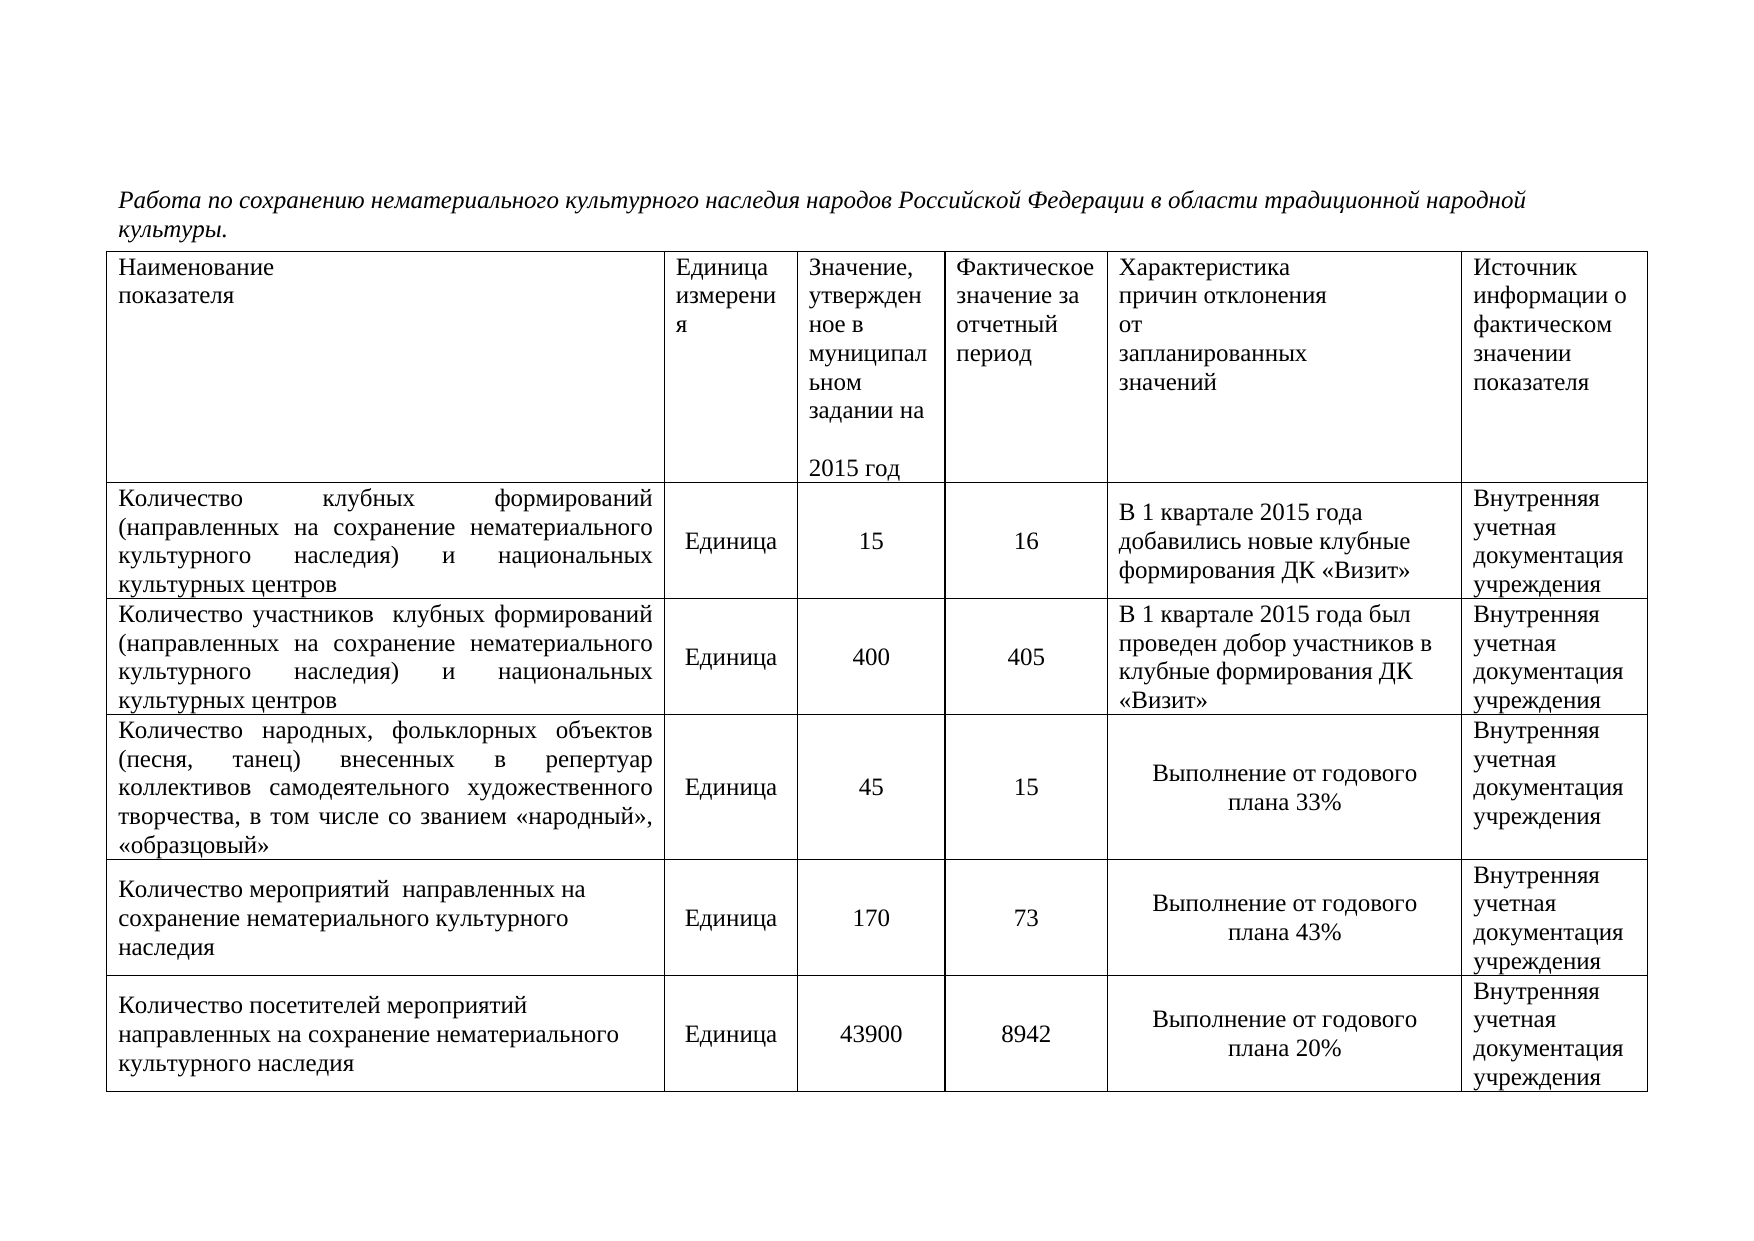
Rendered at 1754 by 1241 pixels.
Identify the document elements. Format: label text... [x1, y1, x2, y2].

table_cell Выполнение от годового плана 20% [1108, 976, 1461, 1091]
table_cell Внутренняя учетная документация учреждения [1462, 483, 1647, 598]
table_cell Внутренняя учетная документация учреждения [1462, 860, 1647, 975]
table_cell Единица [665, 715, 797, 859]
table_cell Характеристика причин отклонения от запланированных значений [1108, 252, 1461, 482]
table_cell Единица [665, 599, 797, 714]
table_cell Единица [665, 483, 797, 598]
table_cell Количество клубных формирований (направленных на сохранение нематериального культурного наследия) и национальных культурных центров [107, 483, 664, 598]
table_cell В 1 квартале 2015 года был проведен добор участников в клубные формирования ДК «Визит» [1108, 599, 1461, 714]
table_cell Количество участников клубных формирований (направленных на сохранение нематериального культурного наследия) и национальных культурных центров [107, 599, 664, 714]
table_header Работа по сохранению нематериального культурного наследия народов Российской Федерации в области традиционной народной культуры. [107, 177, 1647, 251]
table_cell Количество мероприятий направленных на сохранение нематериального культурного наследия [107, 860, 664, 975]
table_cell Внутренняя учетная документация учреждения [1462, 715, 1647, 859]
table_cell 45 [798, 715, 944, 859]
table_cell Наименование показателя [107, 252, 664, 482]
table_cell Единица [665, 976, 797, 1091]
table_cell 16 [946, 483, 1107, 598]
table_cell Внутренняя учетная документация учреждения [1462, 976, 1647, 1091]
table_cell Фактическое значение за отчетный период [946, 252, 1107, 482]
table_cell Количество посетителей мероприятий направленных на сохранение нематериального культурного наследия [107, 976, 664, 1091]
table_cell 8942 [946, 976, 1107, 1091]
table_cell Выполнение от годового плана 33% [1108, 715, 1461, 859]
table_cell В 1 квартале 2015 года добавились новые клубные формирования ДК «Визит» [1108, 483, 1461, 598]
table_cell Значение, утвержденное в муниципальном задании на 2015 год [798, 252, 944, 482]
table_cell 405 [946, 599, 1107, 714]
table_cell Выполнение от годового плана 43% [1108, 860, 1461, 975]
table_cell Внутренняя учетная документация учреждения [1462, 599, 1647, 714]
table_cell 43900 [798, 976, 944, 1091]
table_cell Количество народных, фольклорных объектов (песня, танец) внесенных в репертуар коллективов самодеятельного художественного творчества, в том числе со званием «народный», «образцовый» [107, 715, 664, 859]
table_cell Единица измерения [665, 252, 797, 482]
table_cell 170 [798, 860, 944, 975]
table_cell 15 [798, 483, 944, 598]
table_cell 15 [946, 715, 1107, 859]
table_cell Источник информации о фактическом значении показателя [1462, 252, 1647, 482]
table_cell Единица [665, 860, 797, 975]
table_cell 73 [946, 860, 1107, 975]
table_cell 400 [798, 599, 944, 714]
